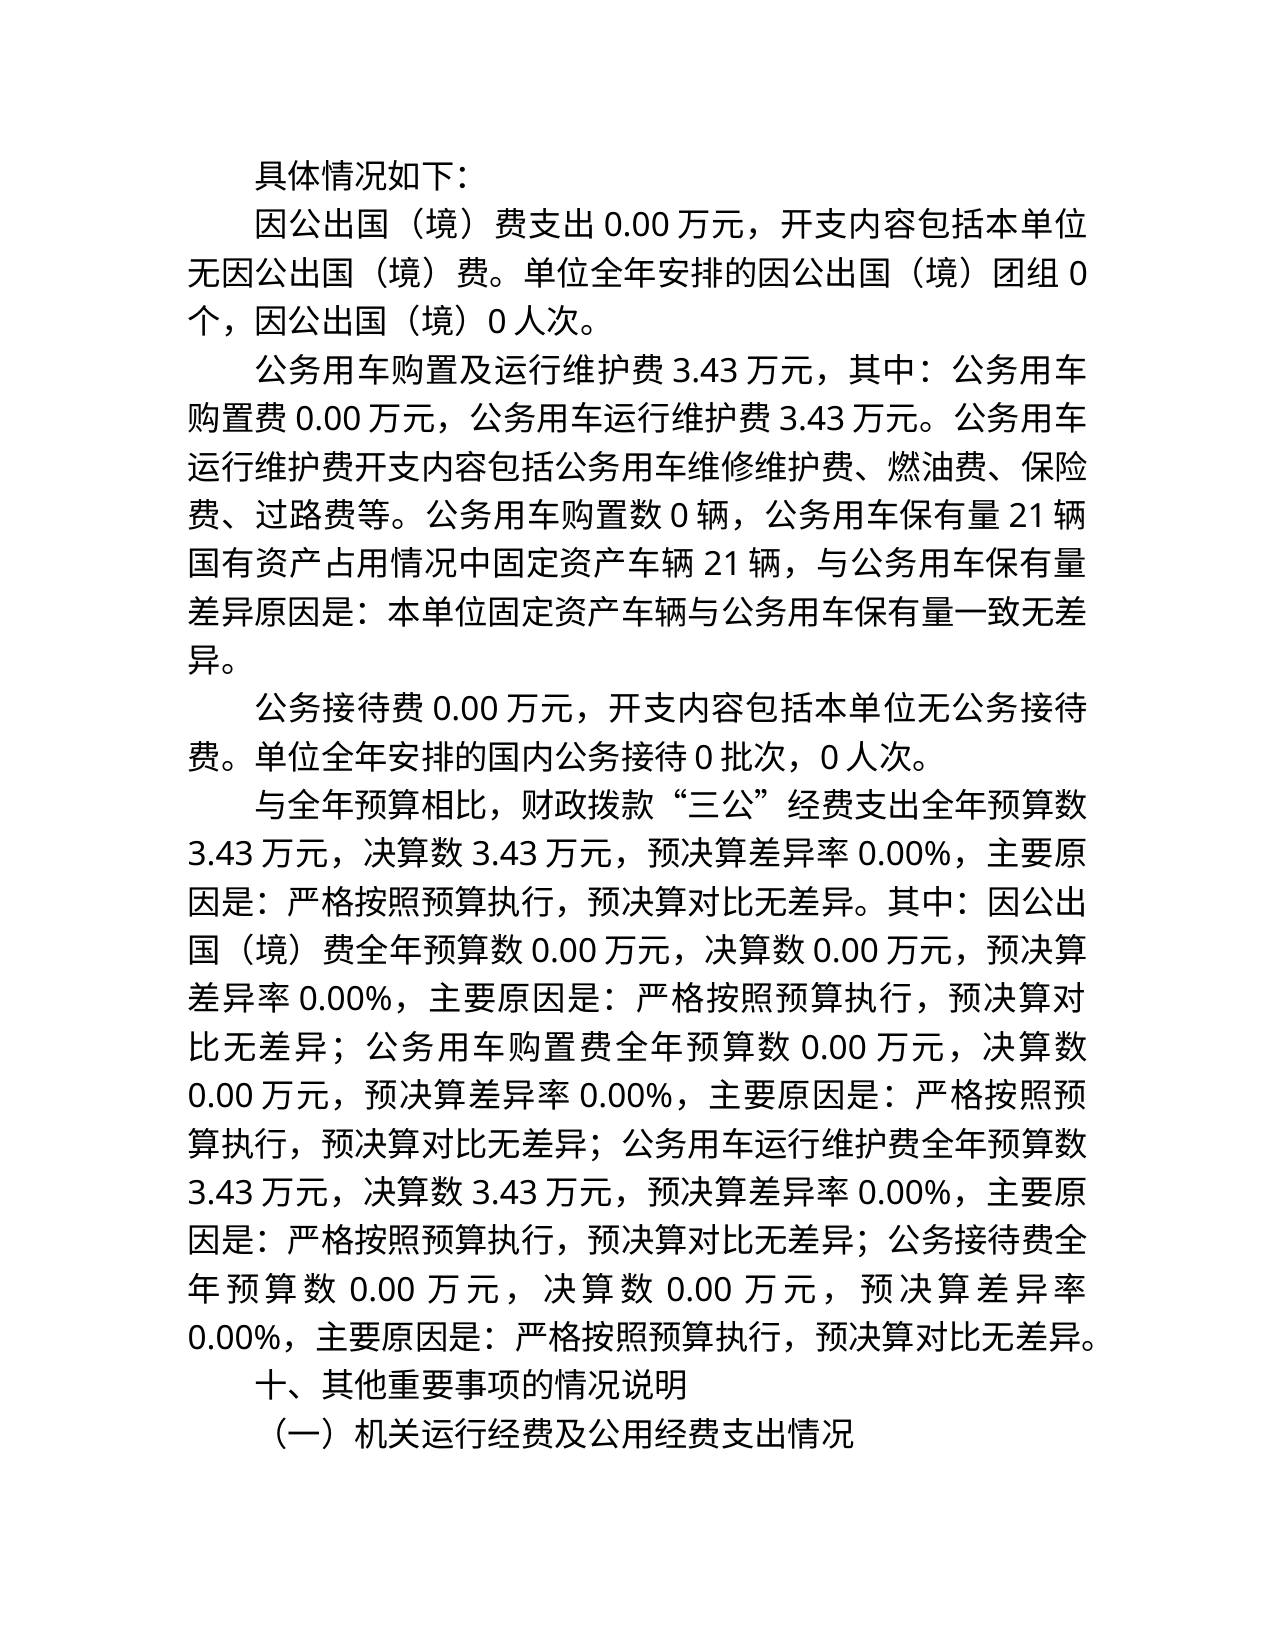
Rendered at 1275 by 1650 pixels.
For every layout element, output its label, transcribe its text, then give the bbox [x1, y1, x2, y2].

text 公务用车购置及运行维护费3.43万元，其中：公务用车购置费0.00万元，公务用车运行维护费3.43万元。公务用车运行维护费开支内容包括公务用车维修维护费、燃油费、保险费、过路费等。公务用车购置数0辆，公务用车保有量21辆。国有资产占用情况中固定资产车辆21辆，与公务用车保有量差异原因是：本单位固定资产车辆与公务用车保有量一致无差异。 [187, 343, 1087, 682]
text 十、其他重要事项的情况说明 [187, 1359, 1087, 1407]
text 与全年预算相比，财政拨款“三公”经费支出全年预算数3.43万元，决算数3.43万元，预决算差异率0.00%，主要原因是：严格按照预算执行，预决算对比无差异。其中：因公出国（境）费全年预算数0.00万元，决算数0.00万元，预决算差异率0.00%，主要原因是：严格按照预算执行，预决算对比无差异；公务用车购置费全年预算数0.00万元，决算数0.00万元，预决算差异率0.00%，主要原因是：严格按照预算执行，预决算对比无差异；公务用车运行维护费全年预算数3.43万元，决算数3.43万元，预决算差异率0.00%，主要原因是：严格按照预算执行，预决算对比无差异；公务接待费全年预算数0.00万元，决算数0.00万元，预决算差异率0.00%，主要原因是：严格按照预算执行，预决算对比无差异。 [187, 779, 1087, 1359]
text 具体情况如下： [187, 150, 1087, 198]
text 因公出国（境）费支出0.00万元，开支内容包括本单位无因公出国（境）费。单位全年安排的因公出国（境）团组0个，因公出国（境）0人次。 [187, 198, 1087, 343]
text （一）机关运行经费及公用经费支出情况 [187, 1407, 1087, 1456]
text 公务接待费0.00万元，开支内容包括本单位无公务接待费。单位全年安排的国内公务接待0批次，0人次。 [187, 682, 1087, 779]
